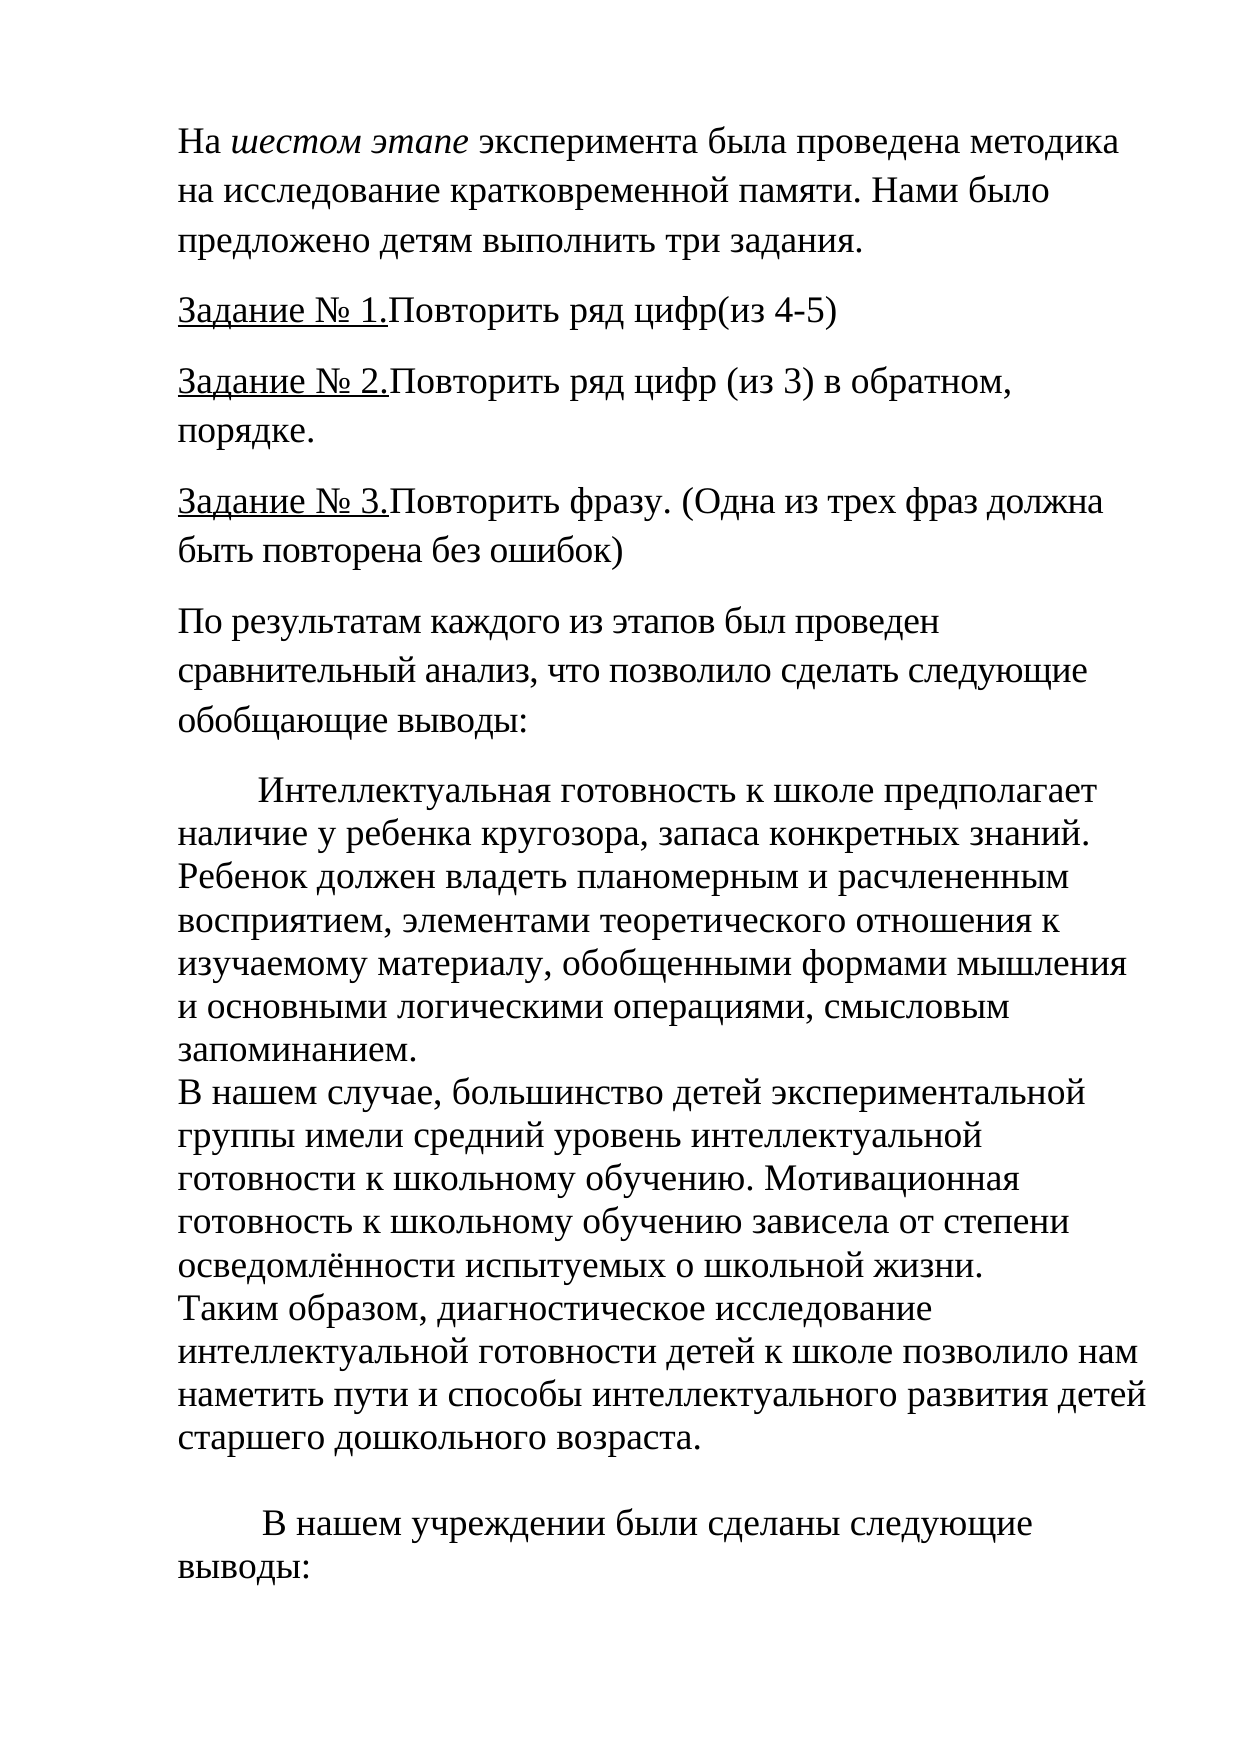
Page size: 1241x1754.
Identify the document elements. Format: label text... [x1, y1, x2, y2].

text На шестом этапе эксперимента была проведена методика на исследование кратковременной памяти. Нами было предложено детям выполнить три задания. [177, 118, 1152, 260]
text В нашем учреждении были сделаны следующие выводы: [177, 1501, 1152, 1587]
text Интеллектуальная готовность к школе предполагает наличие у ребенка кругозора, запаса конкретных знаний. Ребенок должен владеть планомерным и расчлененным восприятием, элементами теоретического отношения к изучаемому материалу, обобщенными формами мышления и основными логическими операциями, смысловым запоминанием. [177, 768, 1152, 1069]
text По результатам каждого из этапов был проведен сравнительный анализ, что позволило сделать следующие обобщающие выводы: [177, 598, 1152, 740]
text В нашем случае, большинство детей экспериментальной группы имели средний уровень интеллектуальной готовности к школьному обучению. Мотивационная готовность к школьному обучению зависела от степени осведомлённости испытуемых о школьной жизни. [177, 1069, 1152, 1285]
text Таким образом, диагностическое исследование интеллектуальной готовности детей к школе позволило нам наметить пути и способы интеллектуального развития детей старшего дошкольного возраста. [177, 1285, 1152, 1458]
text Задание № 3.Повторить фразу. (Одна из трех фраз должна быть повторена без ошибок) [177, 478, 1152, 571]
text Задание № 2.Повторить ряд цифр (из 3) в обратном, порядке. [177, 358, 1152, 451]
text Задание № 1.Повторить ряд цифр(из 4-5) [177, 288, 1152, 331]
